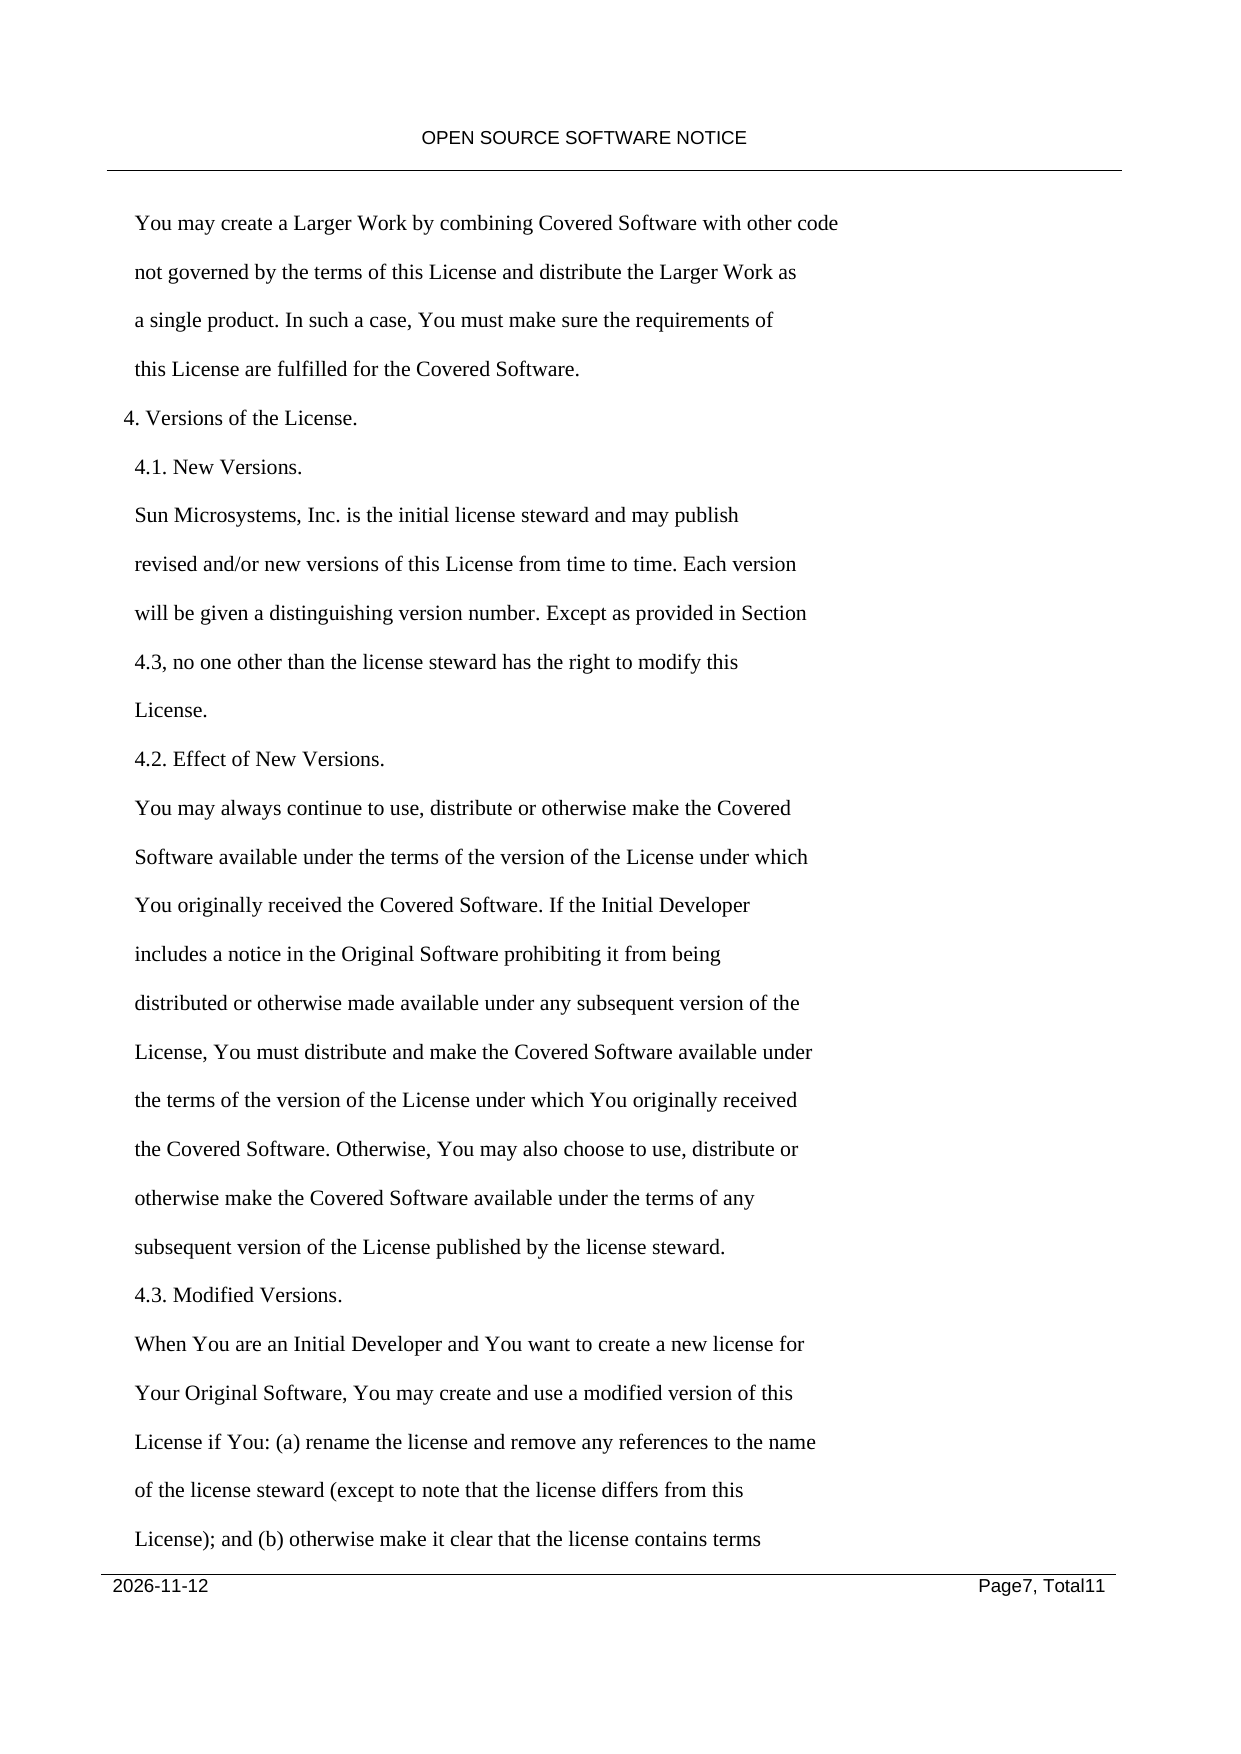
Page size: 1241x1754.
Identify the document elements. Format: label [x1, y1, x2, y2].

text [112, 206, 1128, 1555]
